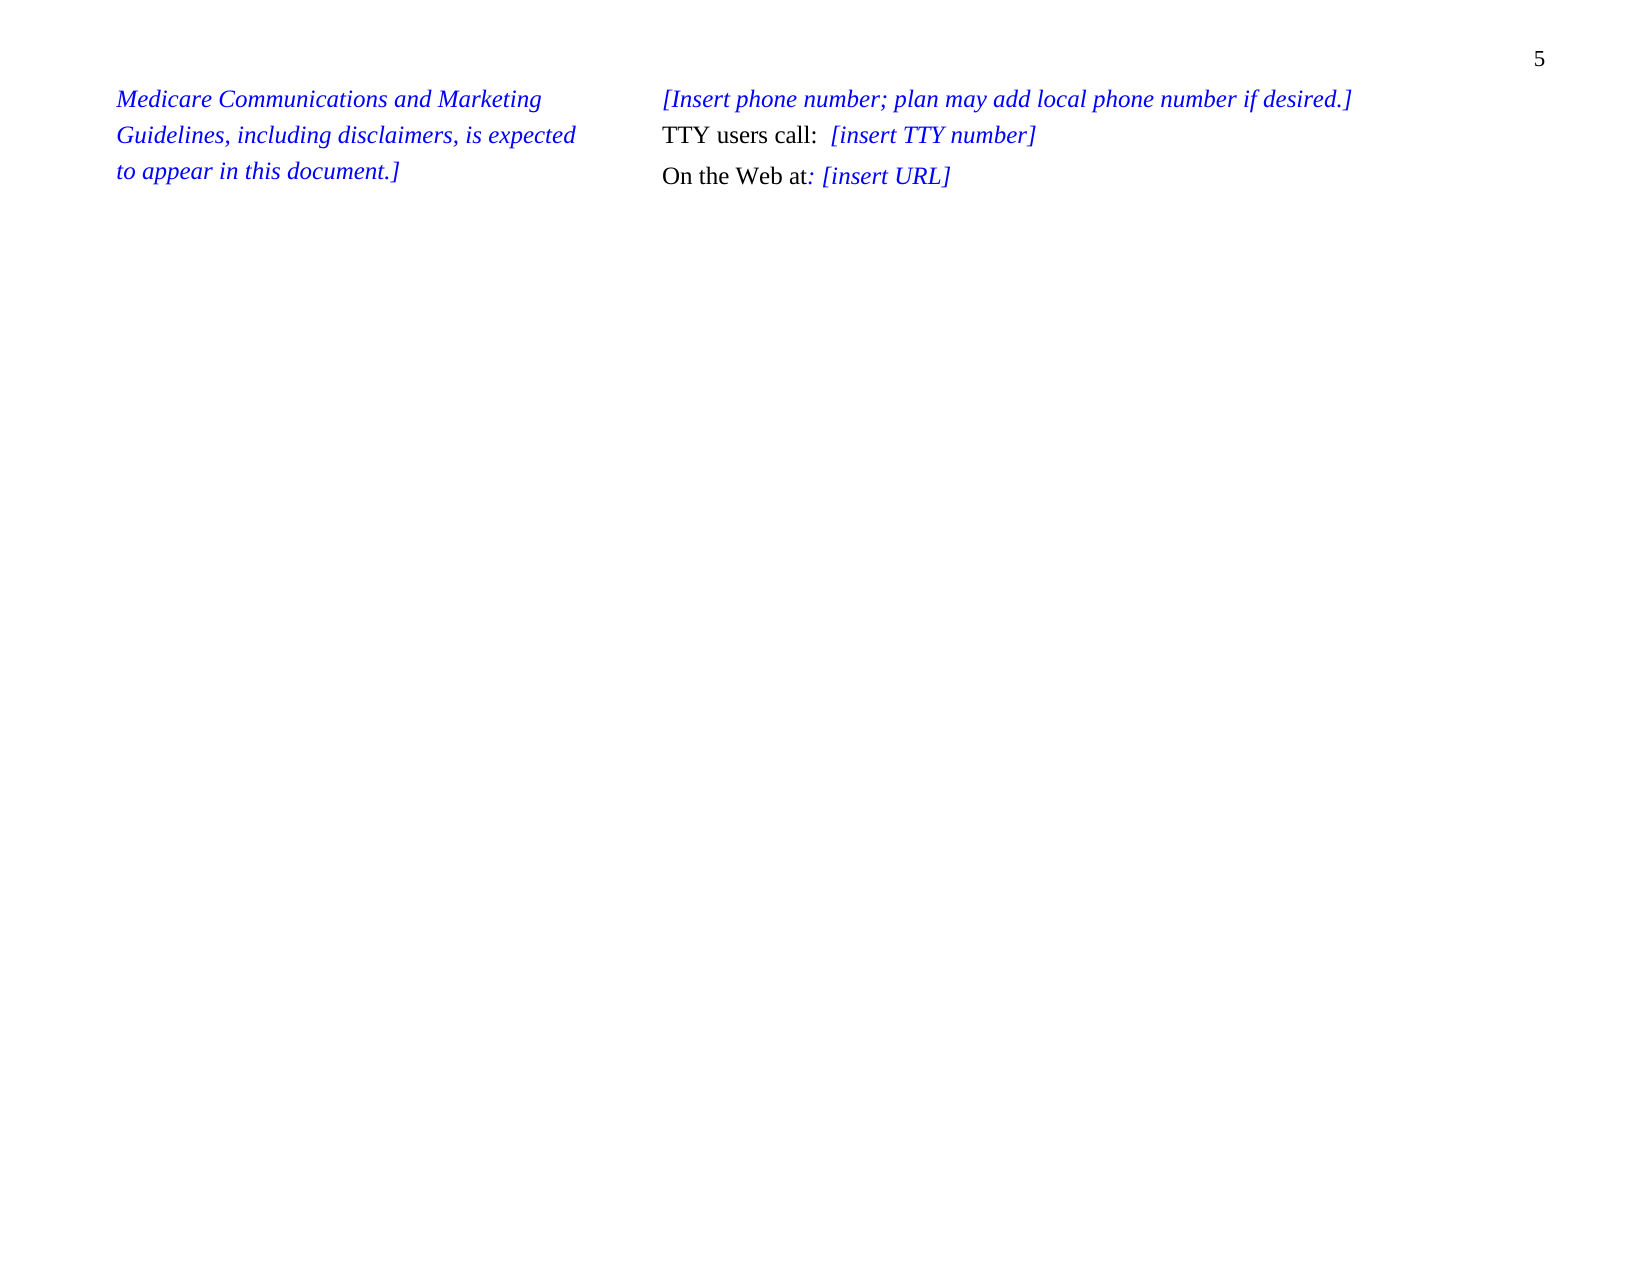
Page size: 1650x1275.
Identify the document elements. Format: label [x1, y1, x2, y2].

table_header [651, 71, 1551, 294]
table_header [105, 71, 651, 294]
